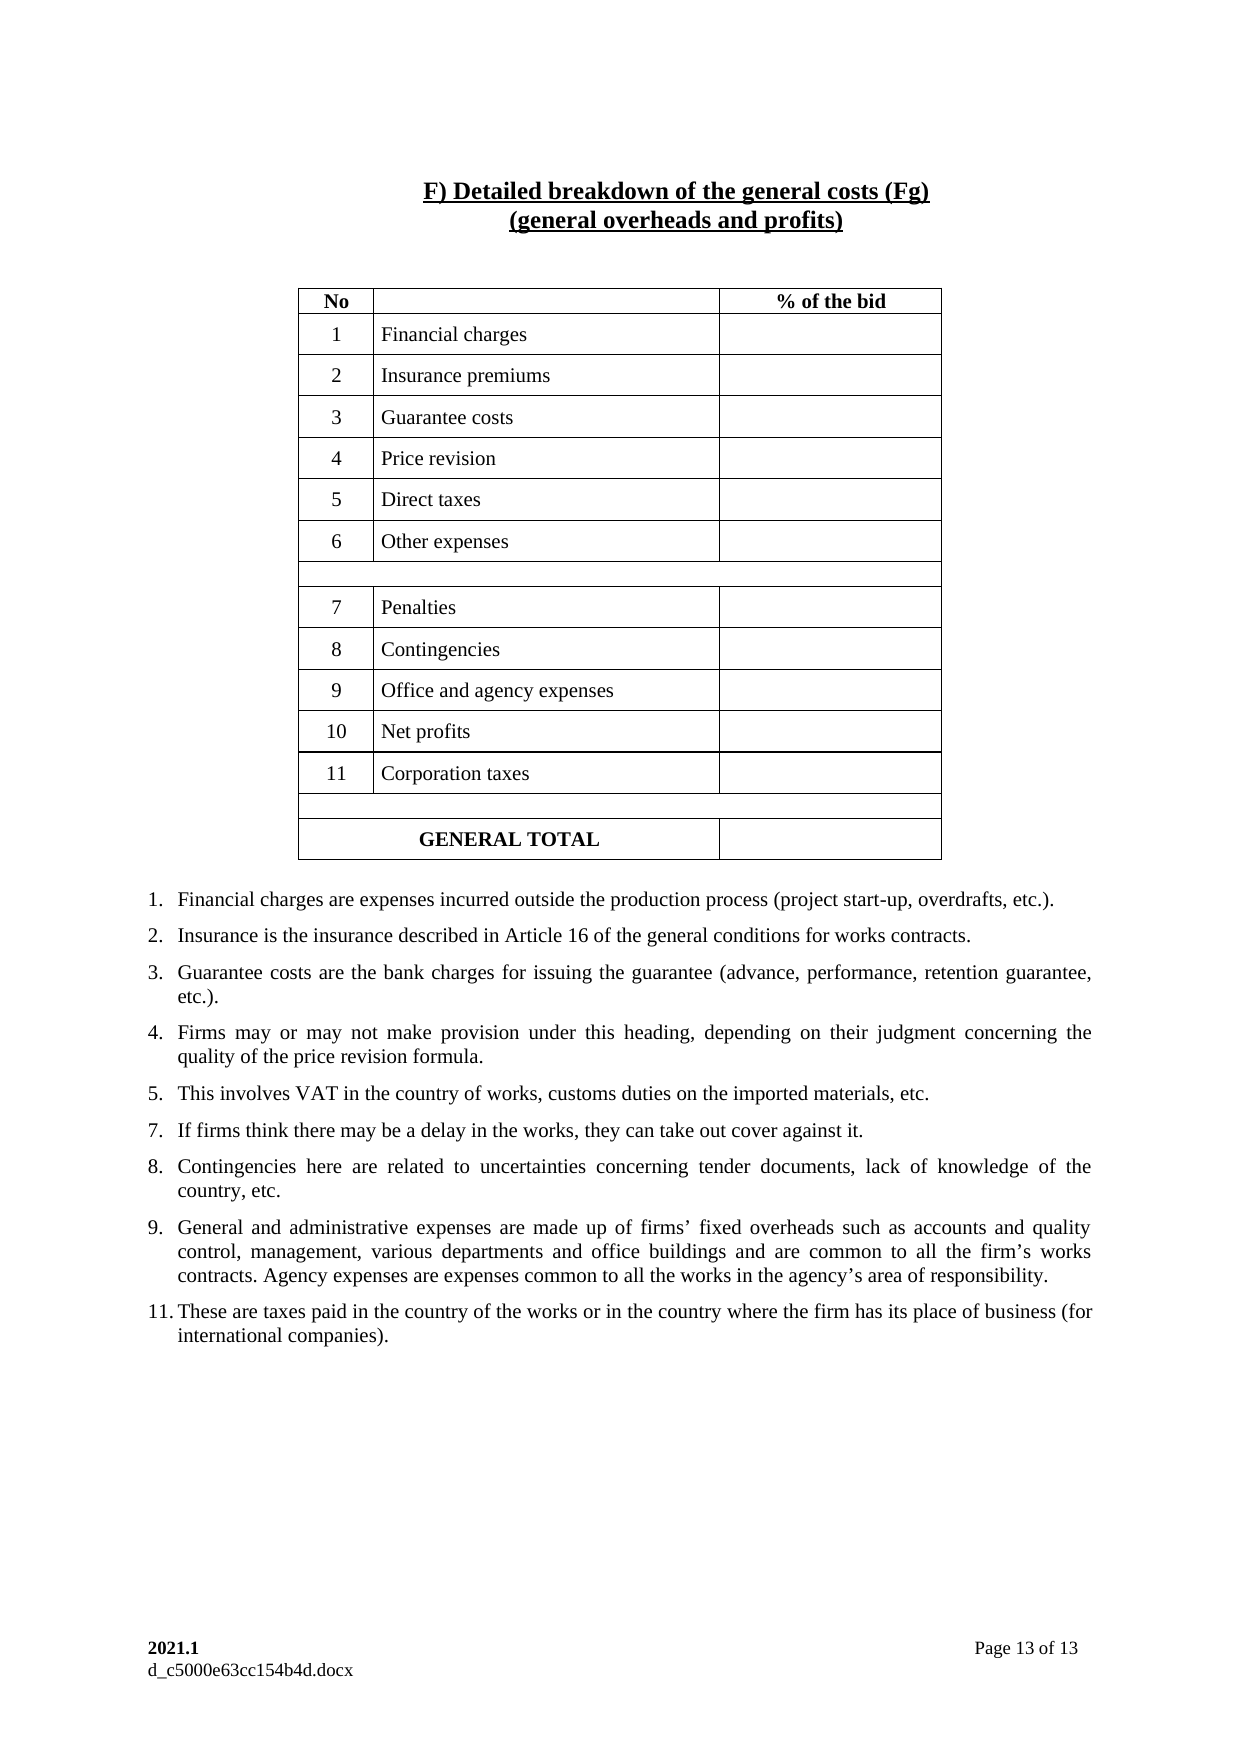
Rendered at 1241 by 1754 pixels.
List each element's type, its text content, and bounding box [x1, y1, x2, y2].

table_cell Corporation taxes [374, 753, 719, 793]
table_cell Guarantee costs [374, 396, 719, 437]
table_cell 7 [299, 587, 373, 627]
table_cell [720, 753, 941, 793]
table_cell 2 [299, 355, 373, 395]
text 3. Guarantee costs are the bank charges for issuing the guarantee (advance, performance, retention guarantee, etc.). [148, 960, 1093, 1008]
table_cell Office and agency expenses [374, 670, 719, 710]
text 4. Firms may or may not make provision under this heading, depending on their judgment concerning the quality of the price revision formula. [148, 1020, 1093, 1068]
table_cell Price revision [374, 438, 719, 478]
table_cell Penalties [374, 587, 719, 627]
text 2. Insurance is the insurance described in Article 16 of the general conditions for works contracts. [148, 923, 1093, 947]
table_cell 1 [299, 314, 373, 354]
table_cell 10 [299, 711, 373, 751]
table_cell Contingencies [374, 628, 719, 669]
table_cell [720, 587, 941, 627]
table_cell Other expenses [374, 521, 719, 561]
table_cell Insurance premiums [374, 355, 719, 395]
table_cell [299, 562, 941, 586]
table_cell [720, 711, 941, 751]
text 11. These are taxes paid in the country of the works or in the country where the firm has its place of business (for international companies). [148, 1299, 1093, 1347]
text 8. Contingencies here are related to uncertainties concerning tender documents, lack of knowledge of the country, etc. [148, 1154, 1093, 1202]
table_header % of the bid [720, 289, 941, 313]
table_cell [720, 355, 941, 395]
table_cell [720, 521, 941, 561]
text 9. General and administrative expenses are made up of firms’ fixed overheads such as accounts and quality control, management, various departments and office buildings and are common to all the firm’s works contracts. Agency expenses are expenses common to all the works in the agency’s area of responsibility. [148, 1215, 1093, 1287]
text 5. This involves VAT in the country of works, customs duties on the imported materials, etc. [148, 1081, 1093, 1105]
table_cell Financial charges [374, 314, 719, 354]
table_cell [720, 819, 941, 859]
table_cell Direct taxes [374, 479, 719, 519]
table_cell GENERAL TOTAL [299, 819, 719, 859]
table_cell 6 [299, 521, 373, 561]
table_header [374, 289, 719, 313]
text 1. Financial charges are expenses incurred outside the production process (project start-up, overdrafts, etc.). [148, 887, 1093, 911]
table_cell [720, 438, 941, 478]
table_header No [299, 289, 373, 313]
table_cell [720, 314, 941, 354]
table_cell [720, 628, 941, 669]
table_cell 4 [299, 438, 373, 478]
text 7. If firms think there may be a delay in the works, they can take out cover against it. [148, 1117, 1093, 1142]
table_cell 11 [299, 753, 373, 793]
table_cell 8 [299, 628, 373, 669]
table_cell [720, 479, 941, 519]
table_cell 3 [299, 396, 373, 437]
text F) Detailed breakdown of the general costs (Fg) (general overheads and profits) [260, 176, 1093, 234]
table_cell [299, 794, 941, 818]
table_cell [720, 670, 941, 710]
table_cell 5 [299, 479, 373, 519]
table_cell Net profits [374, 711, 719, 751]
table_cell 9 [299, 670, 373, 710]
table_cell [720, 396, 941, 437]
